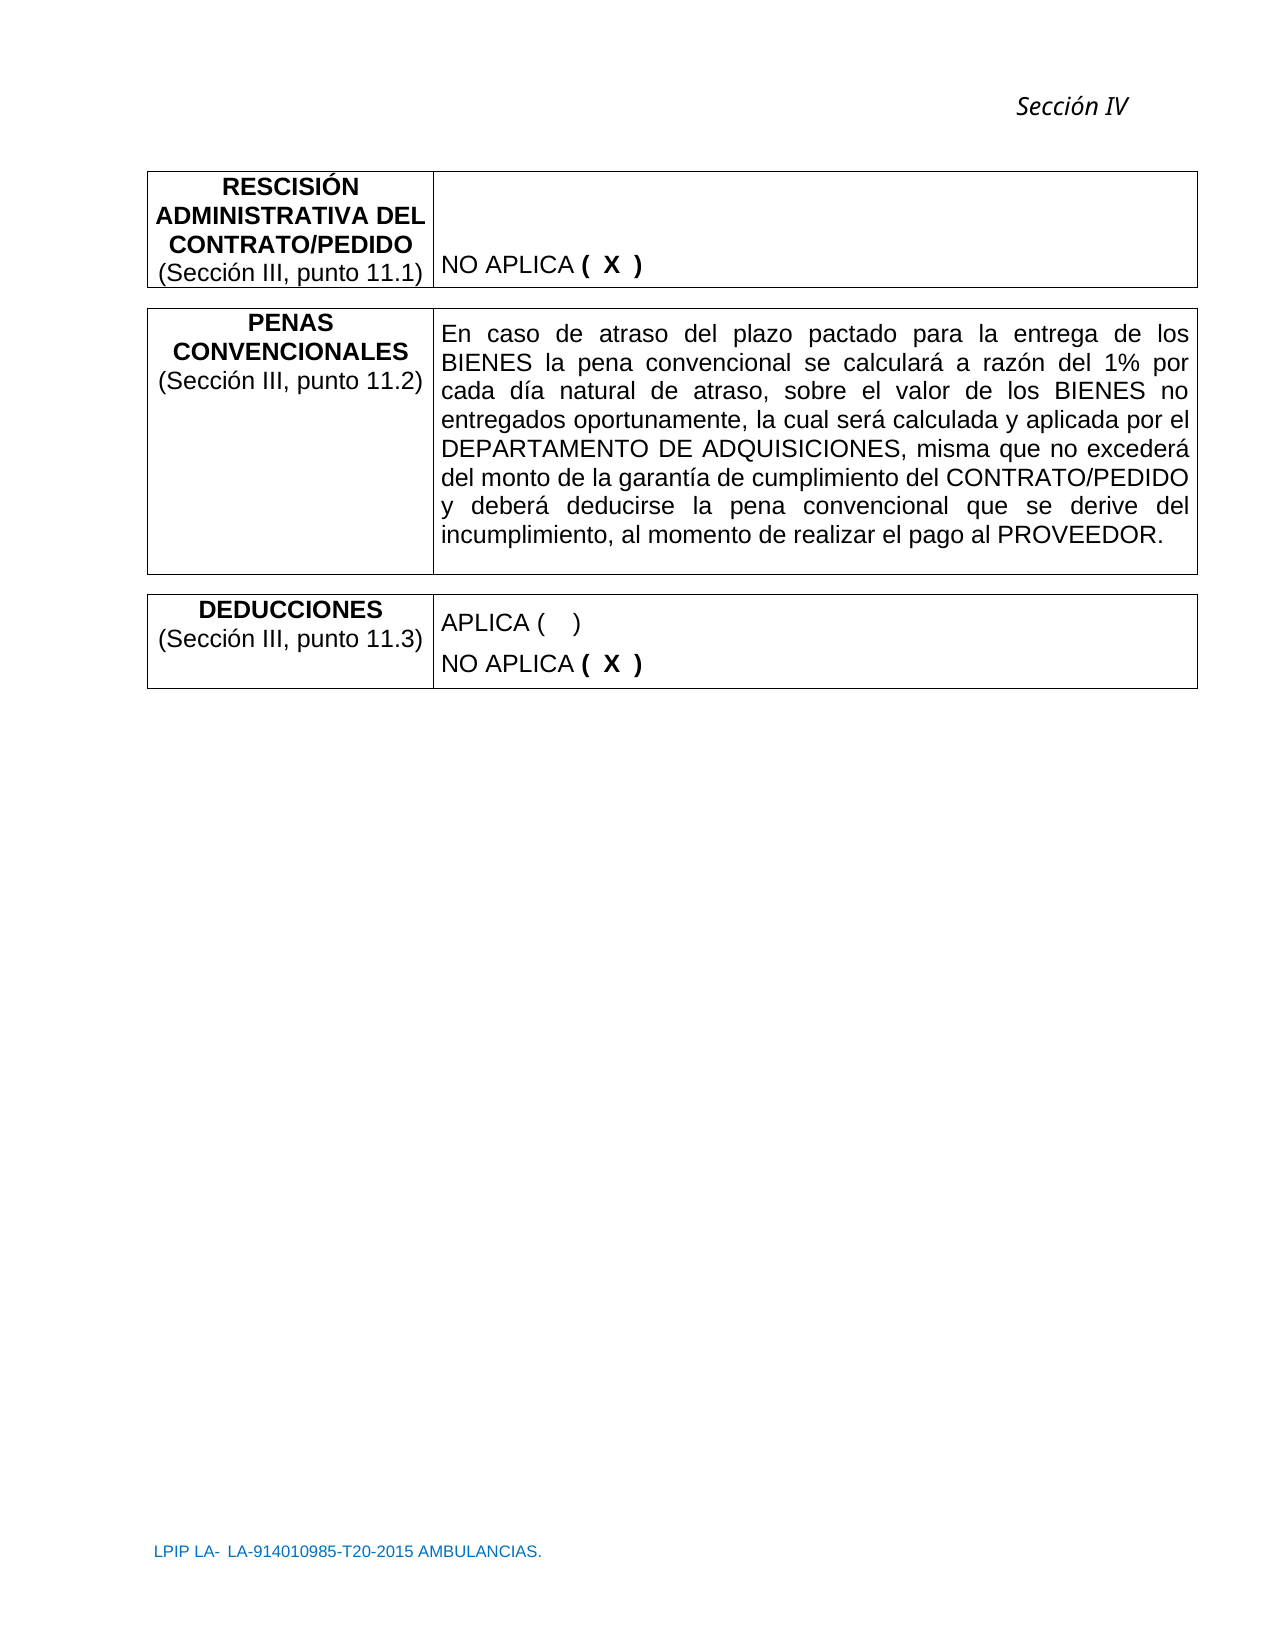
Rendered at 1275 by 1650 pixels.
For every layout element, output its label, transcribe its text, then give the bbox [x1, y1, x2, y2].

table_header PENAS CONVENCIONALES (Sección III, punto 11.2) [148, 309, 433, 574]
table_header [434, 172, 1197, 287]
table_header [148, 172, 433, 287]
table_header APLICA ( ) NO APLICA ( X ) [434, 595, 1197, 688]
table_header En caso de atraso del plazo pactado para la entrega de los BIENES la pena convencional se calculará a razón del 1% por cada día natural de atraso, sobre el valor de los BIENES no entregados oportunamente, la cual será calculada y aplicada por el DEPARTAMENTO DE ADQUISICIONES, misma que no excederá del monto de la garantía de cumplimiento del CONTRATO/PEDIDO y deberá deducirse la pena convencional que se derive del incumplimiento, al momento de realizar el pago al PROVEEDOR. [434, 309, 1197, 574]
table_header DEDUCCIONES (Sección III, punto 11.3) [148, 595, 433, 688]
